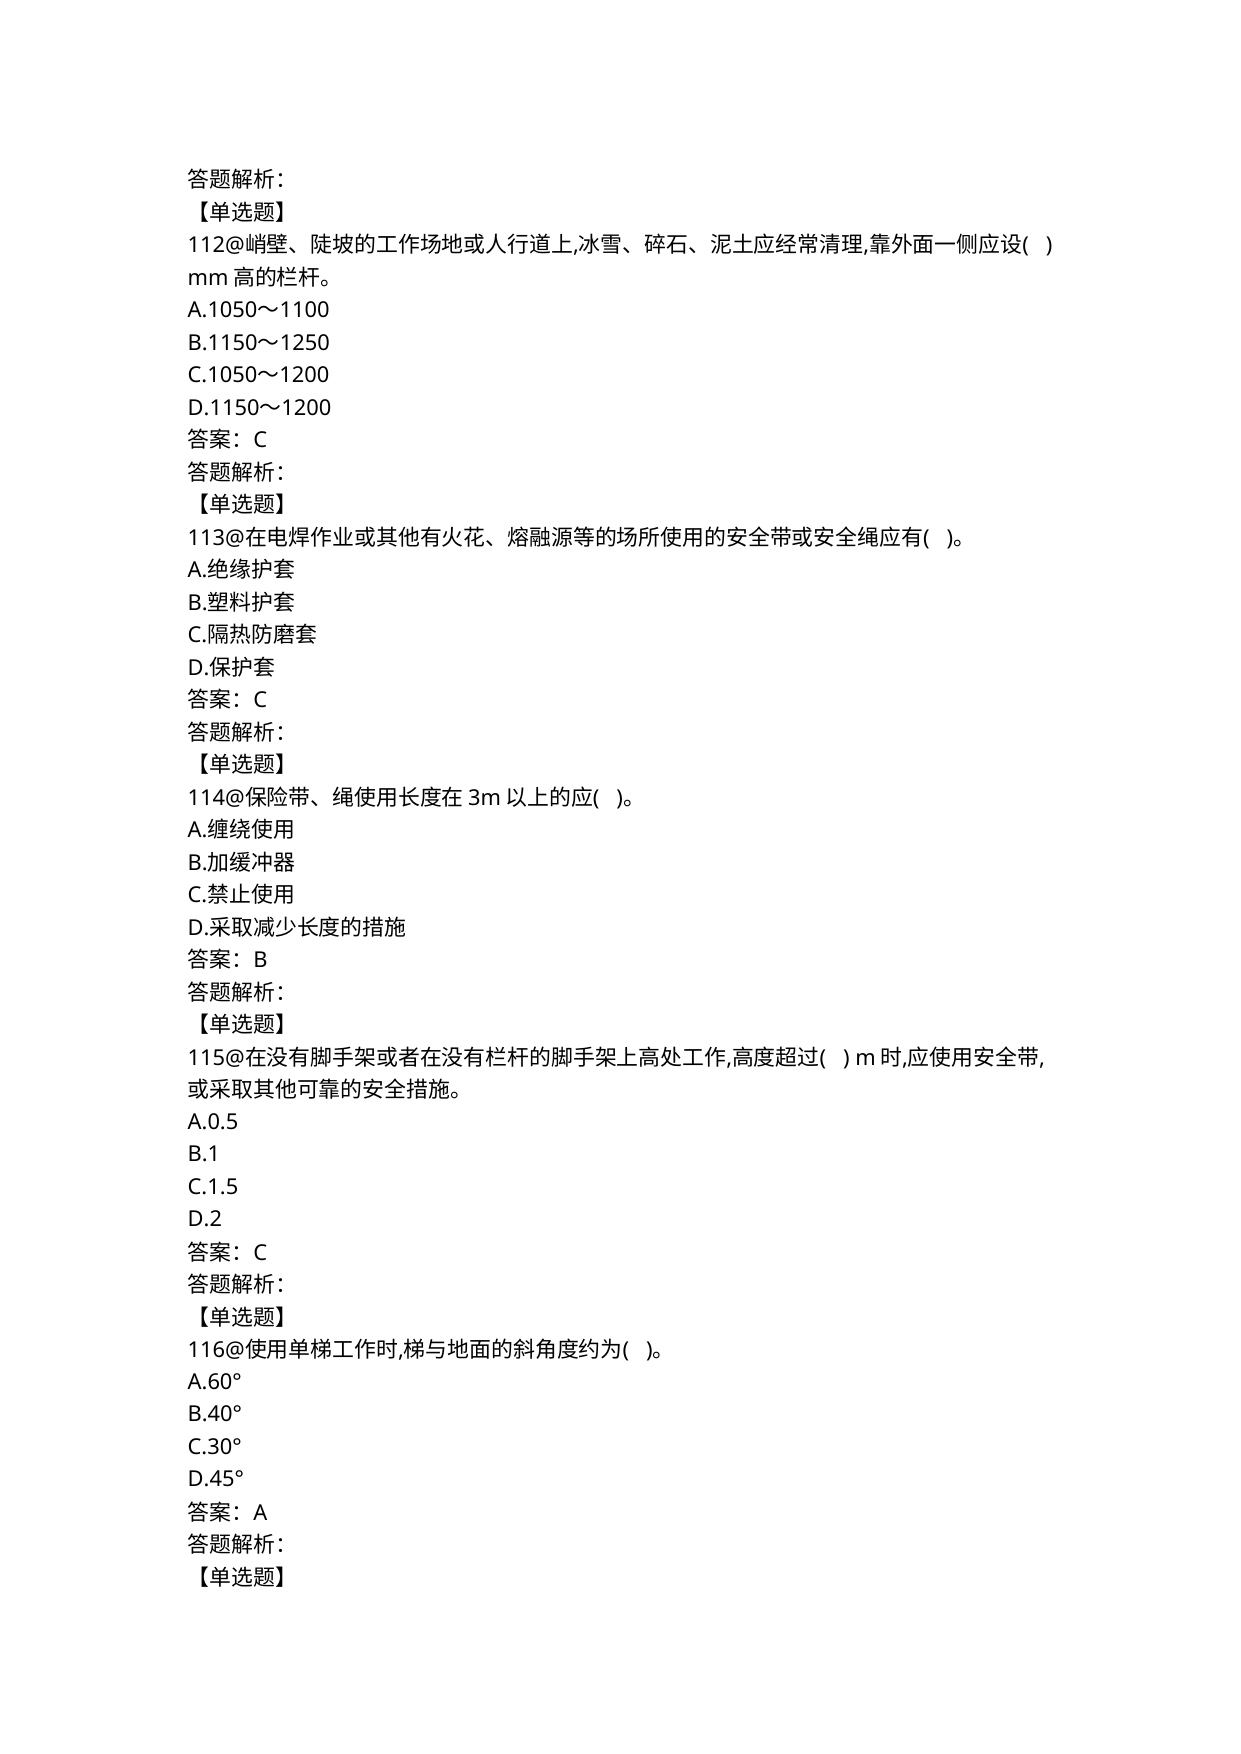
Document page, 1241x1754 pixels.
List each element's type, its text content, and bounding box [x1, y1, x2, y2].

text B.1 [187, 1137, 1053, 1169]
text 【单选题】 [187, 747, 1053, 779]
text C.30° [187, 1429, 1053, 1462]
text 【单选题】 [187, 1299, 1053, 1332]
text 答案：C [187, 1234, 1053, 1267]
text A.缠绕使用 [187, 812, 1053, 844]
text A.60° [187, 1364, 1053, 1397]
text C.隔热防磨套 [187, 617, 1053, 649]
text 答题解析： [187, 162, 1053, 194]
text 答题解析： [187, 714, 1053, 747]
text D.1150～1200 [187, 389, 1053, 422]
text B.加缓冲器 [187, 844, 1053, 877]
text C.1050～1200 [187, 357, 1053, 389]
text 答案：C [187, 422, 1053, 454]
text 答案：A [187, 1494, 1053, 1527]
text A.0.5 [187, 1104, 1053, 1137]
text 答案：C [187, 682, 1053, 714]
text 答题解析： [187, 974, 1053, 1007]
text 【单选题】 [187, 194, 1053, 227]
text 答题解析： [187, 1527, 1053, 1559]
text D.采取减少长度的措施 [187, 909, 1053, 942]
text 112@峭壁、陡坡的工作场地或人行道上,冰雪、碎石、泥土应经常清理,靠外面一侧应设( ) mm高的栏杆。 [187, 227, 1053, 292]
text 【单选题】 [187, 1007, 1053, 1039]
text A.绝缘护套 [187, 552, 1053, 584]
text 【单选题】 [187, 487, 1053, 519]
text C.禁止使用 [187, 877, 1053, 909]
text 答题解析： [187, 1267, 1053, 1299]
text 答题解析： [187, 454, 1053, 487]
text 113@在电焊作业或其他有火花、熔融源等的场所使用的安全带或安全绳应有( )。 [187, 519, 1053, 552]
text 114@保险带、绳使用长度在3m以上的应( )。 [187, 779, 1053, 812]
text D.保护套 [187, 649, 1053, 682]
text B.塑料护套 [187, 584, 1053, 617]
text B.1150～1250 [187, 324, 1053, 357]
text 116@使用单梯工作时,梯与地面的斜角度约为( )。 [187, 1332, 1053, 1364]
text B.40° [187, 1397, 1053, 1429]
text 115@在没有脚手架或者在没有栏杆的脚手架上高处工作,高度超过( ) m时,应使用安全带,或采取其他可靠的安全措施。 [187, 1039, 1053, 1104]
text 【单选题】 [187, 1559, 1053, 1592]
text C.1.5 [187, 1169, 1053, 1202]
text D.45° [187, 1462, 1053, 1494]
text D.2 [187, 1202, 1053, 1234]
text 答案：B [187, 942, 1053, 974]
text A.1050～1100 [187, 292, 1053, 324]
